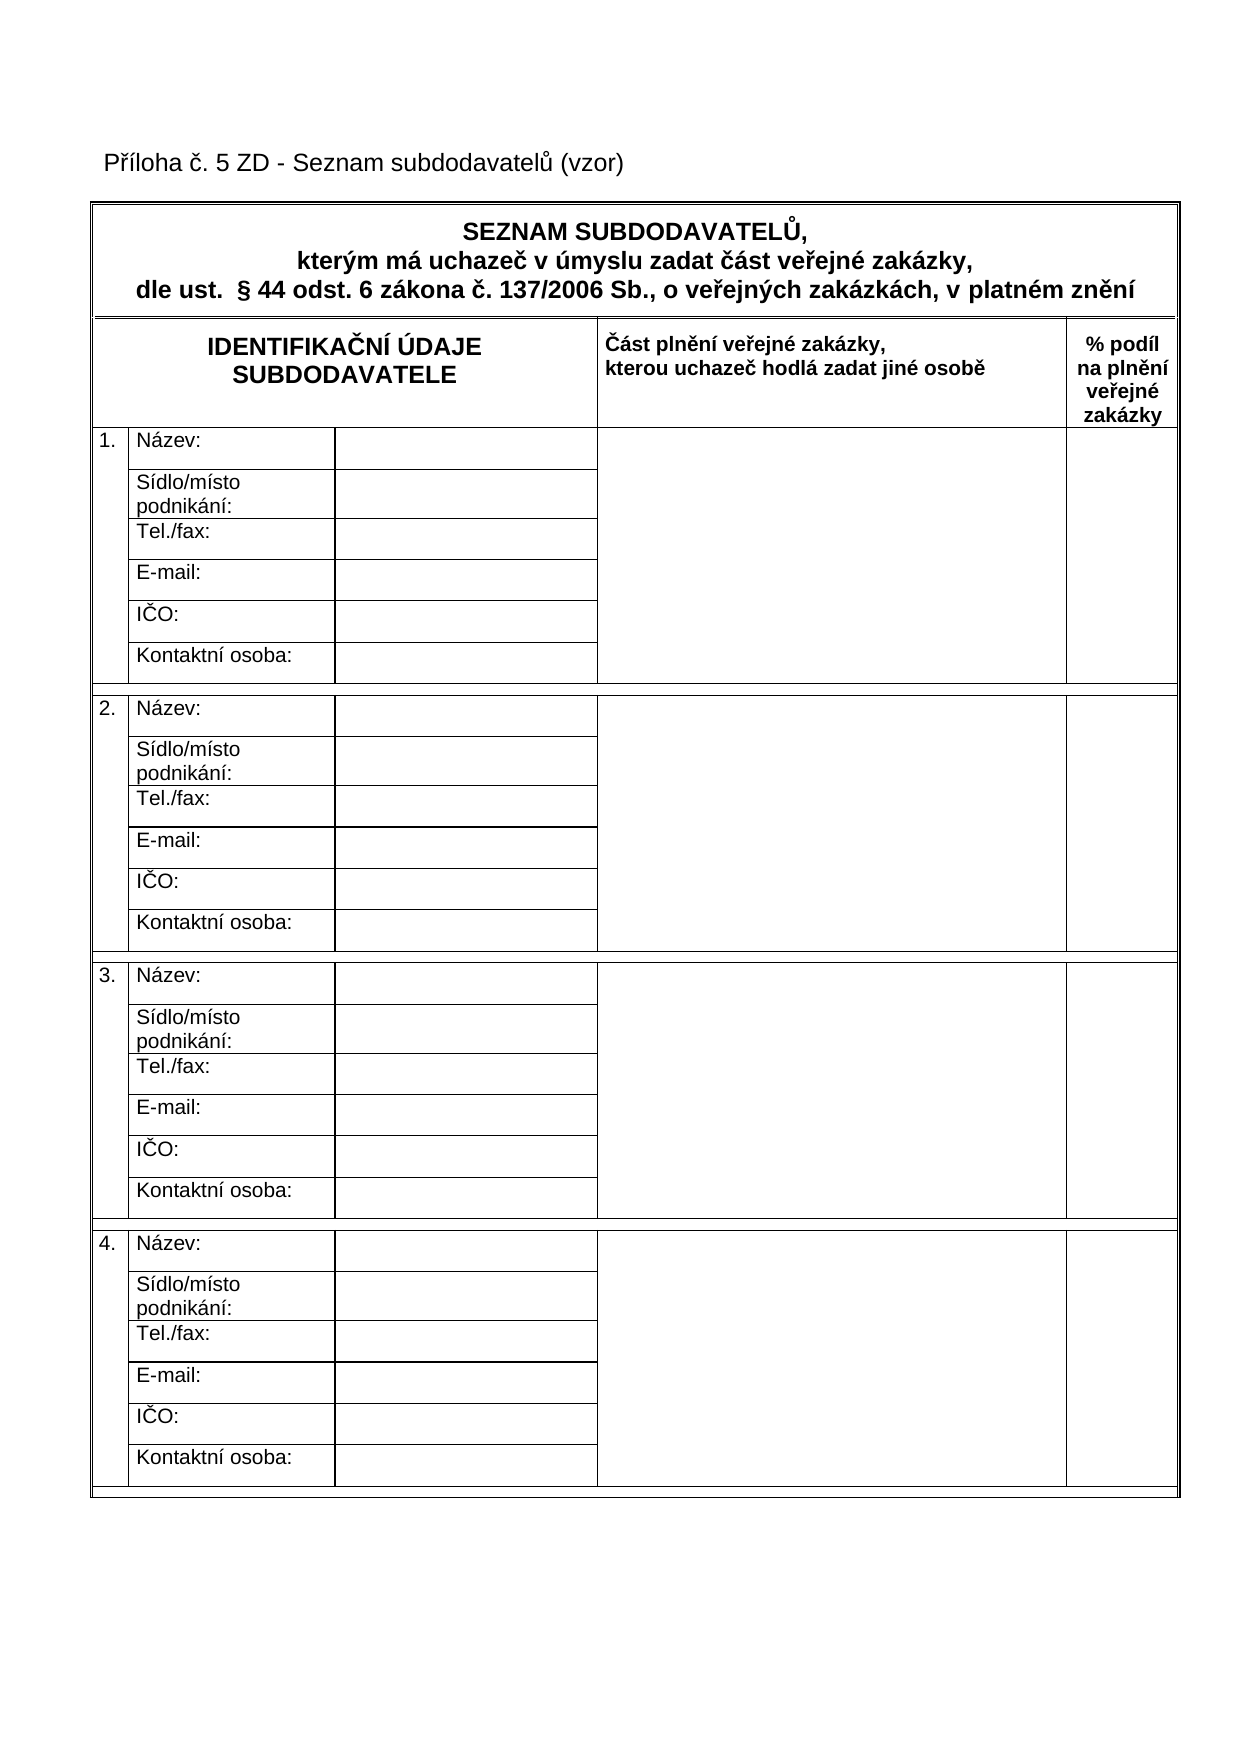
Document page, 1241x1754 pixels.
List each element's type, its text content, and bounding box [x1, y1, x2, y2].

table_cell % podíl na plnění veřejné zakázky [1067, 316, 1177, 427]
table_cell [1067, 696, 1177, 951]
table_cell Název: [129, 1231, 334, 1271]
table_cell Tel./fax: [129, 1054, 334, 1094]
table_cell [336, 1054, 597, 1094]
table_cell IČO: [129, 601, 334, 642]
table_cell [336, 1005, 597, 1053]
table_cell [336, 1272, 597, 1320]
table_cell Sídlo/místo podnikání: [129, 470, 334, 518]
table_cell Název: [129, 428, 334, 469]
table_cell [336, 428, 597, 469]
table_cell [336, 1136, 597, 1177]
table_cell Část plnění veřejné zakázky, kterou uchazeč hodlá zadat jiné osobě [598, 319, 1066, 427]
table_cell [93, 1487, 1177, 1497]
table_cell [336, 1321, 597, 1361]
table_cell [336, 1404, 597, 1444]
table_cell [93, 684, 1177, 695]
table_cell [336, 1363, 597, 1403]
table_cell [93, 952, 1177, 962]
table_cell [336, 737, 597, 785]
table_cell [336, 601, 597, 642]
table_cell [336, 560, 597, 600]
table_cell [336, 1445, 597, 1486]
table_cell Tel./fax: [129, 1321, 334, 1361]
table_cell E-mail: [129, 1363, 334, 1403]
text Příloha č. 5 ZD - Seznam subdodavatelů (vzor) [103, 148, 1093, 176]
table_cell IČO: [129, 869, 334, 909]
table_cell Kontaktní osoba: [129, 1178, 334, 1218]
table_cell [1067, 1231, 1177, 1486]
table_cell [336, 869, 597, 909]
table_cell [598, 428, 1066, 683]
table_cell 2. [93, 696, 128, 951]
table_cell IČO: [129, 1404, 334, 1444]
table_cell [93, 1219, 1177, 1230]
table_cell [336, 1178, 597, 1218]
table_cell IČO: [129, 1136, 334, 1177]
table_cell [336, 1231, 597, 1271]
table_cell Název: [129, 696, 334, 736]
table_header SEZNAM SUBDODAVATELŮ, kterým má uchazeč v úmyslu zadat část veřejné zakázky, dle ust. § 44 odst. 6 zákona č. 137/2006 Sb., o veřejných zakázkách, v platném znění [93, 205, 1177, 316]
table_cell Sídlo/místo podnikání: [129, 737, 334, 785]
table_cell 3. [93, 963, 128, 1218]
table_cell [336, 696, 597, 736]
table_cell [336, 1095, 597, 1135]
table_cell Tel./fax: [129, 786, 334, 826]
table_cell [336, 963, 597, 1004]
table_cell 4. [93, 1231, 128, 1486]
table_cell Sídlo/místo podnikání: [129, 1005, 334, 1053]
table_cell [598, 1231, 1066, 1486]
table_cell [336, 828, 597, 868]
table_cell Sídlo/místo podnikání: [129, 1272, 334, 1320]
table_cell [336, 470, 597, 518]
table_cell Název: [129, 963, 334, 1004]
table_cell [598, 696, 1066, 951]
table_cell [1067, 963, 1177, 1218]
table_cell E-mail: [129, 560, 334, 600]
table_cell [336, 786, 597, 826]
table_cell E-mail: [129, 828, 334, 868]
table_cell IDENTIFIKAČNÍ ÚDAJE SUBDODAVATELE [93, 316, 597, 427]
table_cell Tel./fax: [129, 519, 334, 559]
table_cell E-mail: [129, 1095, 334, 1135]
table_cell Kontaktní osoba: [129, 643, 334, 683]
table_cell [336, 643, 597, 683]
table_cell 1. [93, 428, 128, 683]
table_cell [336, 519, 597, 559]
table_cell Kontaktní osoba: [129, 910, 334, 951]
table_cell Kontaktní osoba: [129, 1445, 334, 1486]
table_cell [598, 963, 1066, 1218]
table_cell [336, 910, 597, 951]
table_cell [1067, 428, 1177, 683]
